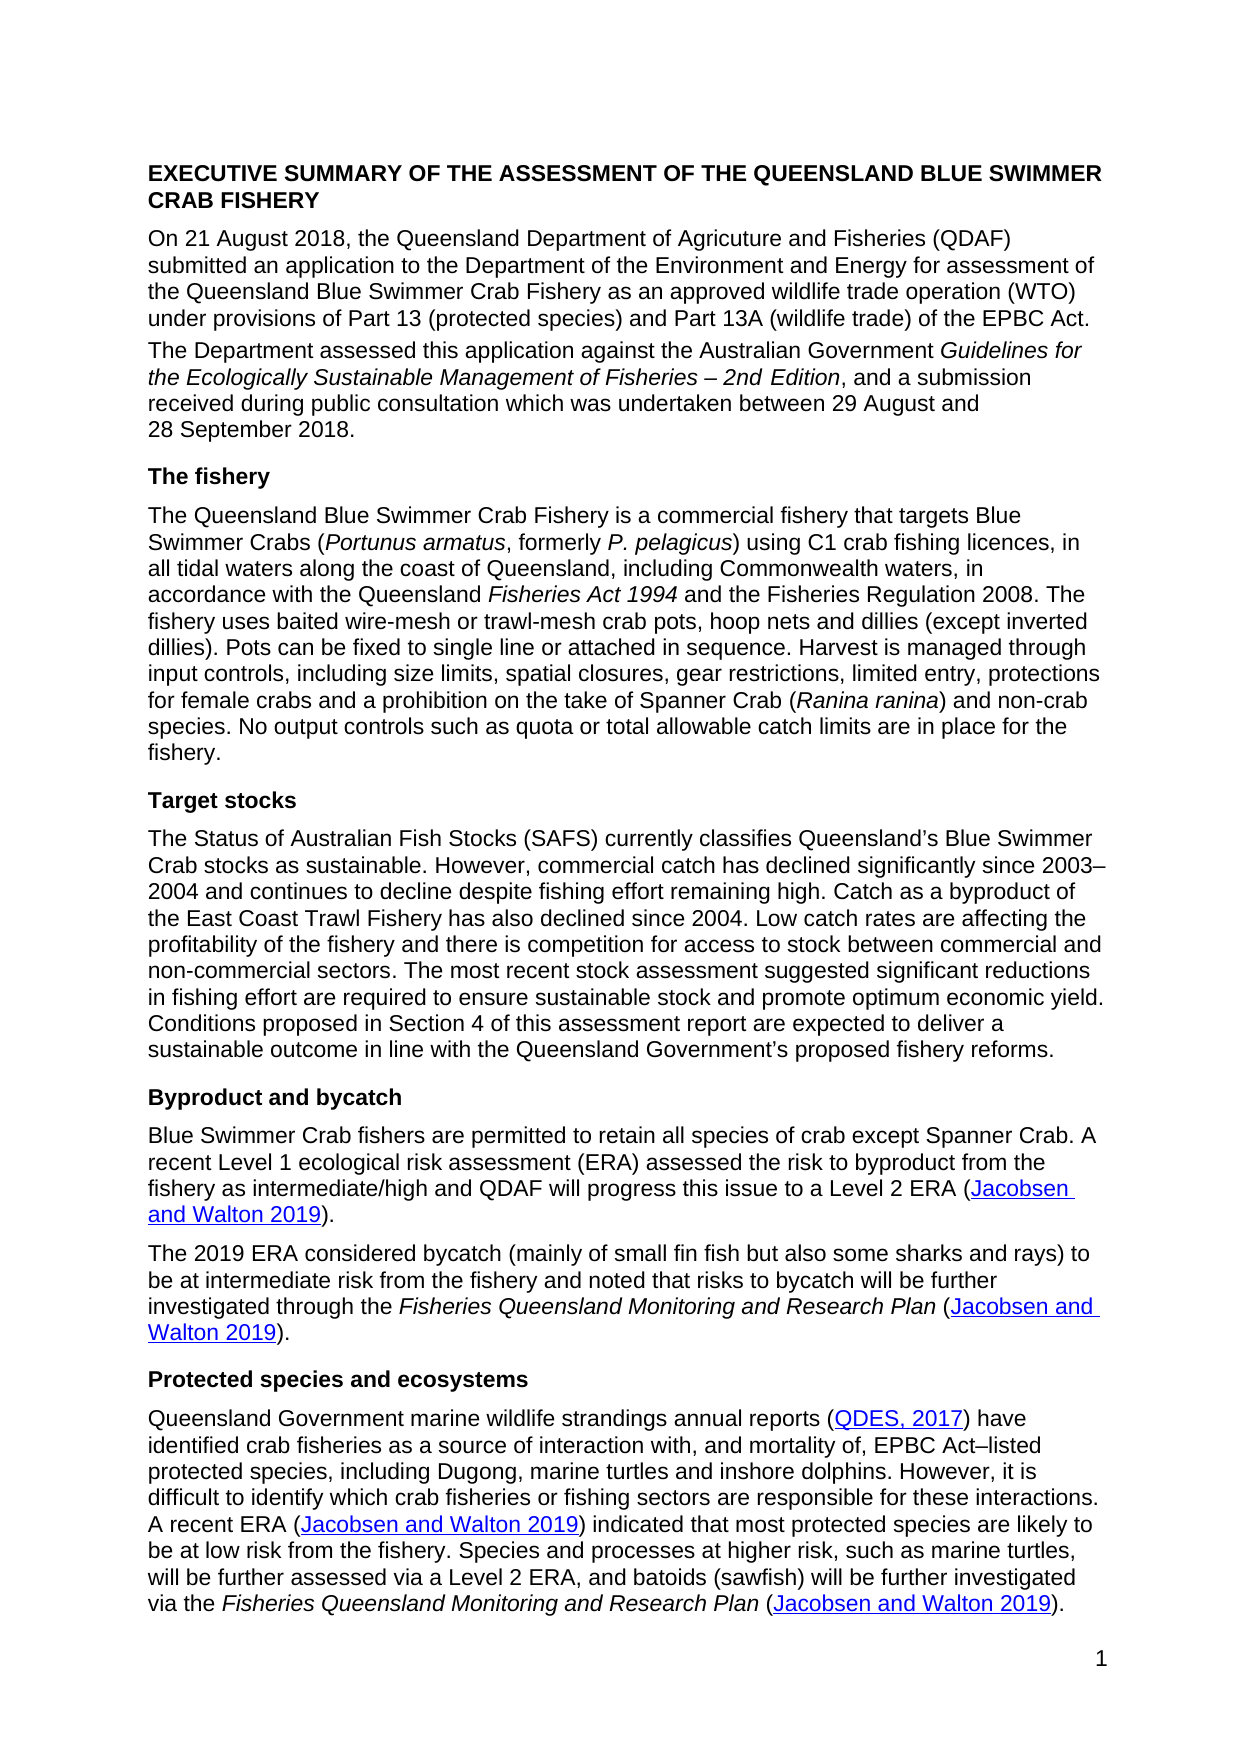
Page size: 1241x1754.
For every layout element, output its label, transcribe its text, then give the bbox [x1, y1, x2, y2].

text On 21 August 2018, the Queensland Department of Agricuture and Fisheries (QDAF) submitted an application to the Department of the Environment and Energy for assessment of the Queensland Blue Swimmer Crab Fishery as an approved wildlife trade operation (WTO) under provisions of Part 13 (protected species) and Part 13A (wildlife trade) of the EPBC Act. [148, 225, 1107, 331]
text The 2019 ERA considered bycatch (mainly of small fin fish but also some sharks and rays) to be at intermediate risk from the fishery and noted that risks to bycatch will be further investigated through the Fisheries Queensland Monitoring and Research Plan (Jacobsen and Walton 2019). [148, 1240, 1107, 1346]
text Byproduct and bycatch [148, 1083, 1107, 1110]
text Target stocks [148, 787, 1107, 813]
subtitle Executive Summary of the Assessment of the Queensland Blue Swimmer Crab Fishery [148, 160, 1107, 213]
text Protected species and ecosystems [148, 1366, 1107, 1393]
text Blue Swimmer Crab fishers are permitted to retain all species of crab except Spanner Crab. A recent Level 1 ecological risk assessment (ERA) assessed the risk to byproduct from the fishery as intermediate/high and QDAF will progress this issue to a Level 2 ERA (Jacobsen and Walton 2019). [148, 1122, 1107, 1228]
text The fishery [148, 463, 1107, 490]
text The Status of Australian Fish Stocks (SAFS) currently classifies Queensland’s Blue Swimmer Crab stocks as sustainable. However, commercial catch has declined significantly since 2003–2004 and continues to decline despite fishing effort remaining high. Catch as a byproduct of the East Coast Trawl Fishery has also declined since 2004. Low catch rates are affecting the profitability of the fishery and there is competition for access to stock between commercial and non-commercial sectors. The most recent stock assessment suggested significant reductions in fishing effort are required to ensure sustainable stock and promote optimum economic yield. Conditions proposed in Section 4 of this assessment report are expected to deliver a sustainable outcome in line with the Queensland Government’s proposed fishery reforms. [148, 825, 1107, 1063]
text The Department assessed this application against the Australian Government Guidelines for the Ecologically Sustainable Management of Fisheries – 2nd Edition, and a submission received during public consultation which was undertaken between 29 August and 28 September 2018. [148, 337, 1107, 442]
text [148, 1405, 1107, 1616]
text The Queensland Blue Swimmer Crab Fishery is a commercial fishery that targets Blue Swimmer Crabs (Portunus armatus, formerly P. pelagicus) using C1 crab fishing licences, in all tidal waters along the coast of Queensland, including Commonwealth waters, in accordance with the Queensland Fisheries Act 1994 and the Fisheries Regulation 2008. The fishery uses baited wire-mesh or trawl-mesh crab pots, hoop nets and dillies (except inverted dillies). Pots can be fixed to single line or attached in sequence. Harvest is managed through input controls, including size limits, spatial closures, gear restrictions, limited entry, protections for female crabs and a prohibition on the take of Spanner Crab (Ranina ranina) and non-crab species. No output controls such as quota or total allowable catch limits are in place for the fishery. [148, 502, 1107, 766]
